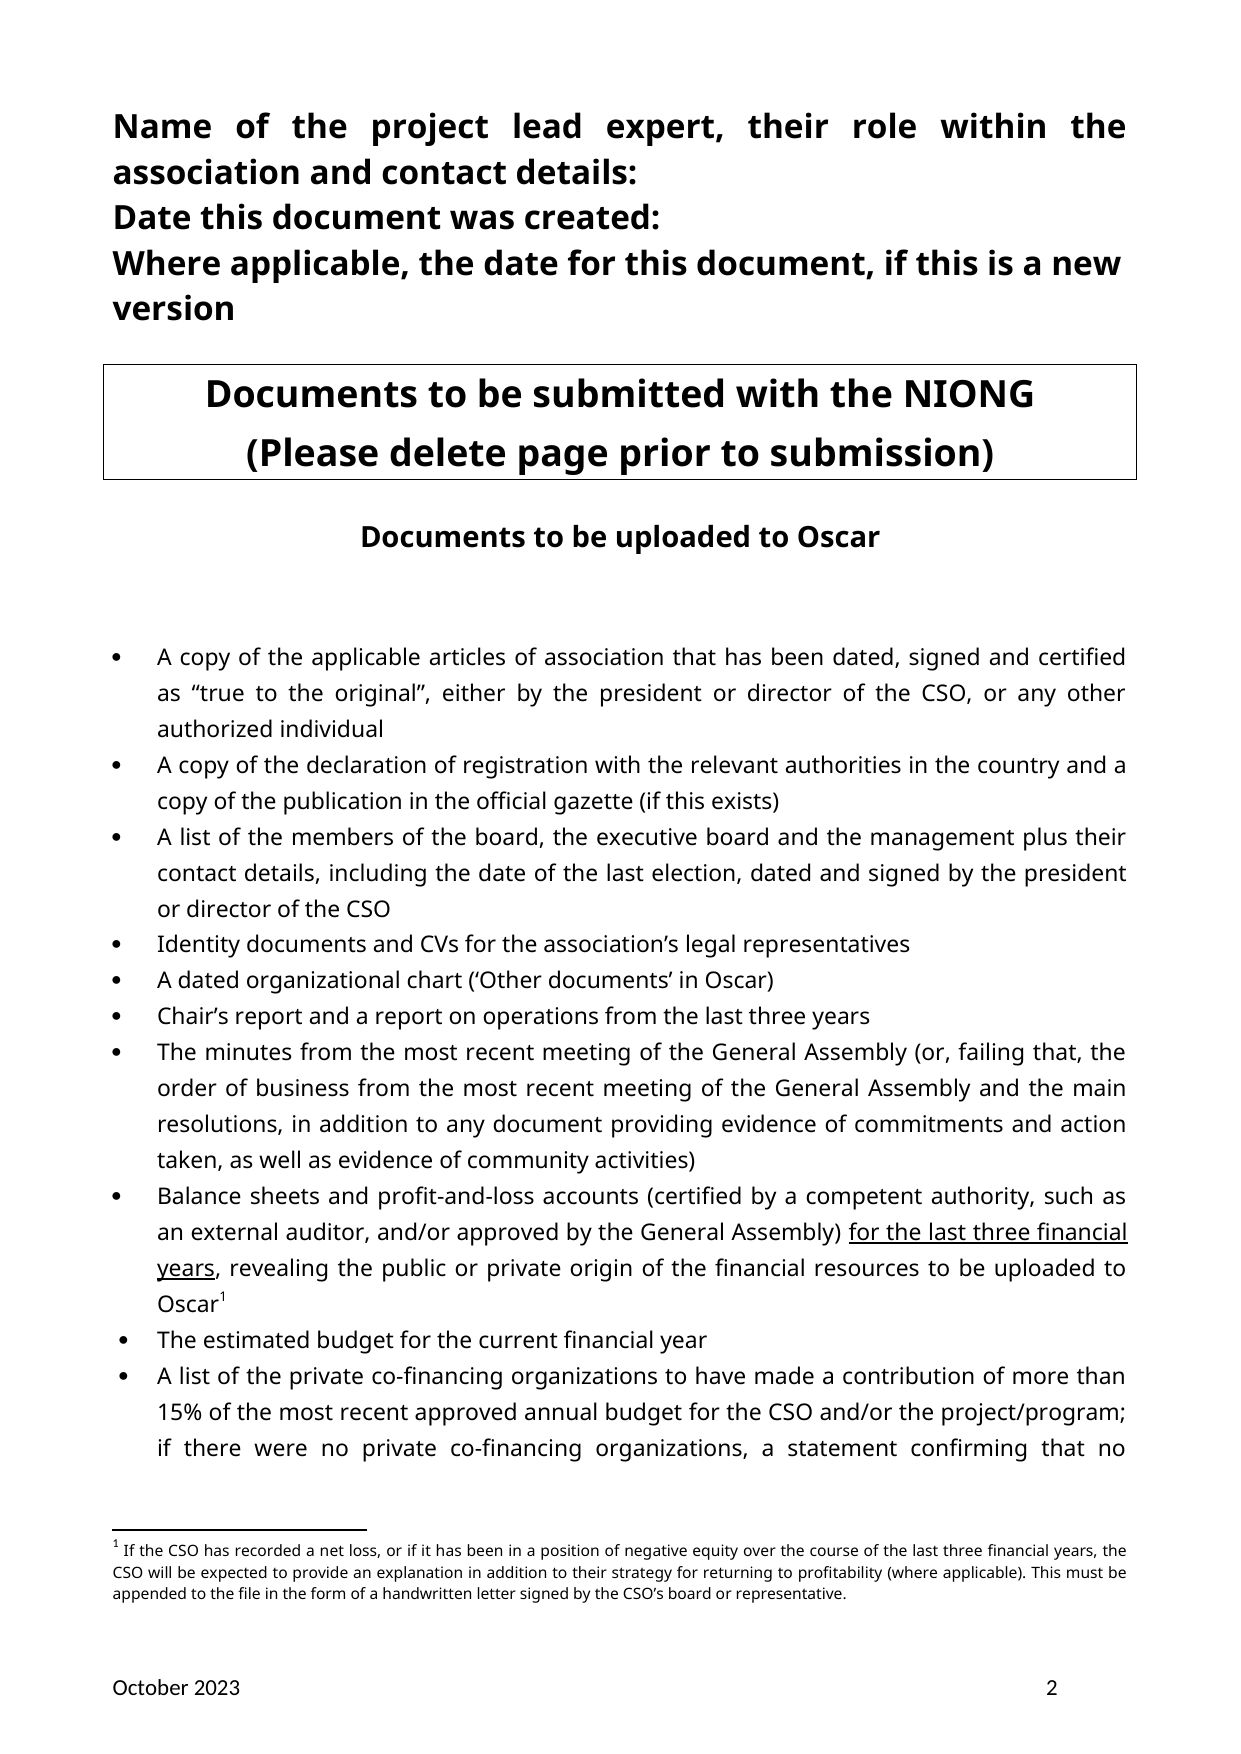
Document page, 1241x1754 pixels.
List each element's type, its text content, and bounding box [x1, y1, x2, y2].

text Documents to be uploaded to Oscar [112, 516, 1128, 556]
list The estimated budget for the current financial year [119, 1324, 1128, 1355]
text Date this document was created: [112, 194, 1128, 239]
list Balance sheets and profit-and-loss accounts (certified by a competent authority, such as an external auditor, and/or approved by the General Assembly) for the last three financial years, revealing the public or private origin of the financial resources to be uploaded to Oscar [112, 1180, 1128, 1319]
list A copy of the applicable articles of association that has been dated, signed and certified as “true to the original”, either by the president or director of the CSO, or any other authorized individual [112, 641, 1128, 744]
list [119, 1360, 1128, 1463]
text Where applicable, the date for this document, if this is a new version [112, 239, 1128, 330]
text Documents to be submitted with the NIONG [104, 365, 1136, 418]
list A list of the members of the board, the executive board and the management plus their contact details, including the date of the last election, dated and signed by the president or director of the CSO [112, 821, 1128, 924]
list Chair’s report and a report on operations from the last three years [112, 1000, 1128, 1032]
list A dated organizational chart (‘Other documents’ in Oscar) [112, 964, 1128, 996]
list Identity documents and CVs for the association’s legal representatives [112, 928, 1128, 960]
list The minutes from the most recent meeting of the General Assembly (or, failing that, the order of business from the most recent meeting of the General Assembly and the main resolutions, in addition to any document providing evidence of commitments and action taken, as well as evidence of community activities) [112, 1036, 1128, 1175]
list A copy of the declaration of registration with the relevant authorities in the country and a copy of the publication in the official gazette (if this exists) [112, 749, 1128, 816]
text (Please delete page prior to submission) [104, 423, 1136, 479]
text Name of the project lead expert, their role within the association and contact details: [112, 103, 1128, 194]
